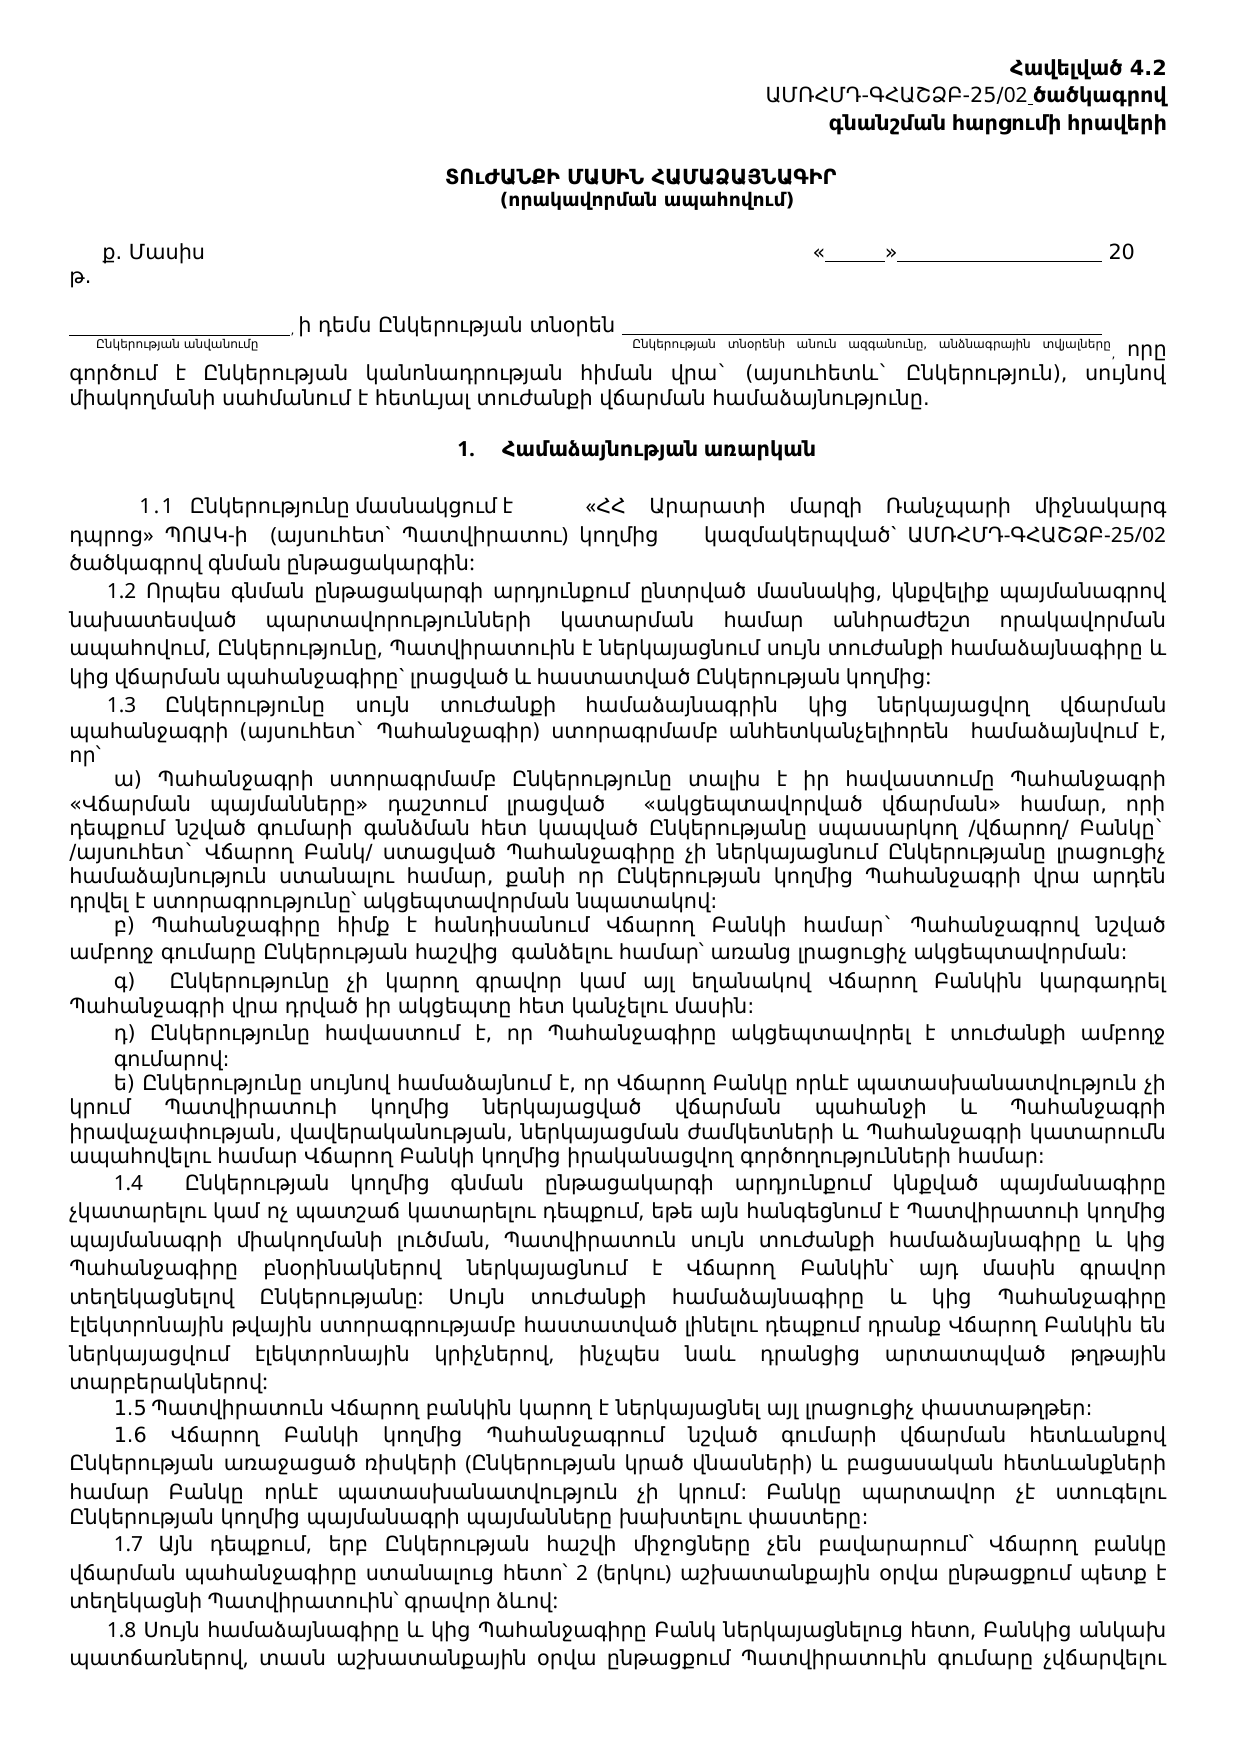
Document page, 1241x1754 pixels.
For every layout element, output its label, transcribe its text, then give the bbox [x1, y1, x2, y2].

list Համաձայնության առարկան [107, 434, 1167, 463]
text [69, 1615, 1167, 1672]
text (որակավորման ապահովում) [69, 189, 1167, 211]
text ք. Մասիս « » 20 թ. [69, 240, 1167, 288]
text 1.3 Ընկերությունը սույն տուժանքի համաձայնագրին կից ներկայացվող վճարման պահանջագրի (այսուհետ` Պահանջագիր) ստորագրմամբ անհետկանչելիորեն համաձայնվում է, որ՝ [69, 690, 1167, 767]
text 1․1 Ընկերությունը մասնակցում է «ՀՀ Արարատի մարզի Ռանչպարի միջնակարգ դպրոց» ՊՈԱԿ-ի (այսուհետ` Պատվիրատու) կողմից կազմակերպված` ԱՄՌՀՄԴ-ԳՀԱՇՁԲ-25/02 ծածկագրով գնման ընթացակարգին: [69, 491, 1167, 577]
list Պատվիրատուն Վճարող բանկին կարող է ներկայացնել այլ լրացուցիչ փաստաթղթեր: [113, 1396, 1167, 1420]
text բ) Պահանջագիրը հիմք է հանդիսանում Վճարող Բանկի համար` Պահանջագրով նշված ամբողջ գումարը Ընկերության հաշվից գանձելու համար՝ առանց լրացուցիչ ակցեպտավորման: [69, 913, 1167, 966]
text , ի դեմս Ընկերության տնօրեն [69, 313, 1167, 337]
text Հավելված 4.2 [69, 56, 1167, 80]
text ԱՄՌՀՄԴ-ԳՀԱՇՁԲ-25/02 ծածկագրով [69, 80, 1167, 108]
text ՏՈւԺԱՆՔԻ ՄԱՍԻՆ ՀԱՄԱՁԱՅՆԱԳԻՐ [69, 165, 1167, 189]
text 1.4 Ընկերության կողմից գնման ընթացակարգի արդյունքում կնքված պայմանագիրը չկատարելու կամ ոչ պատշաճ կատարելու դեպքում, եթե այն հանգեցնում է Պատվիրատուի կողմից պայմանագրի միակողմանի լուծման, Պատվիրատուն սույն տուժանքի համաձայնագիրը և կից Պահանջագիրը բնօրինակներով ներկայացնում է Վճարող Բանկին` այդ մասին գրավոր տեղեկացնելով Ընկերությանը: Սույն տուժանքի համաձայնագիրը և կից Պահանջագիրը էլեկտրոնային թվային ստորագրությամբ հաստատված լինելու դեպքում դրանք Վճարող Բանկին են ներկայացվում էլեկտրոնային կրիչներով, ինչպես նաև դրանցից արտատպված թղթային տարբերակներով: [69, 1168, 1167, 1396]
text ա) Պահանջագրի ստորագրմամբ Ընկերությունը տալիս է իր հավաստումը Պահանջագրի «Վճարման պայմանները» դաշտում լրացված «ակցեպտավորված վճարման» համար, որի դեպքում նշված գումարի գանձման հետ կապված Ընկերությանը սպասարկող /վճարող/ Բանկը` /այսուհետ` Վճարող Բանկ/ ստացված Պահանջագիրը չի ներկայացնում Ընկերությանը լրացուցիչ համաձայնություն ստանալու համար, քանի որ Ընկերության կողմից Պահանջագրի վրա արդեն դրվել է ստորագրությունը՝ ակցեպտավորման նպատակով: [69, 767, 1167, 913]
text 1.6 Վճարող Բանկի կողմից Պահանջագրում նշված գումարի վճարման հետևանքով Ընկերության առաջացած ռիսկերի (Ընկերության կրած վնասների) և բացասական հետևանքների համար Բանկը որևէ պատասխանատվություն չի կրում: Բանկը պարտավոր չէ ստուգելու Ընկերության կողմից պայմանագրի պայմանները խախտելու փաստերը: [69, 1420, 1167, 1529]
text ե) Ընկերությունը սույնով համաձայնում է, որ Վճարող Բանկը որևէ պատասխանատվություն չի կրում Պատվիրատուի կողմից ներկայացված վճարման պահանջի և Պահանջագրի իրավաչափության, վավերականության, ներկայացման ժամկետների և Պահանջագրի կատարումն ապահովելու համար Վճարող Բանկի կողմից իրականացվող գործողությունների համար: [69, 1071, 1167, 1168]
text 1.7 Այն դեպքում, երբ Ընկերության հաշվի միջոցները չեն բավարարում՝ Վճարող բանկը վճարման պահանջագիրը ստանալուց հետո՝ 2 (երկու) աշխատանքային օրվա ընթացքում պետք է տեղեկացնի Պատվիրատուին՝ գրավոր ձևով: [69, 1529, 1167, 1615]
text գնանշման հարցումի հրավերի [69, 108, 1167, 137]
text 1.2 Որպես գնման ընթացակարգի արդյունքում ընտրված մասնակից, կնքվելիք պայմանագրով նախատեսված պարտավորությունների կատարման համար անհրաժեշտ որակավորման ապահովում, Ընկերությունը, Պատվիրատուին է ներկայացնում սույն տուժանքի համաձայնագիրը և կից վճարման պահանջագիրը` լրացված և հաստատված Ընկերության կողմից: [69, 577, 1167, 690]
text դ) Ընկերությունը հավաստում է, որ Պահանջագիրը ակցեպտավորել է տուժանքի ամբողջ գումարով: [113, 1018, 1167, 1071]
text Ընկերության անվանումը Ընկերության տնօրենի անուն ազգանունը, անձնագրային տվյալները, որը գործում է Ընկերության կանոնադրության հիման վրա` (այսուհետև` Ընկերություն), սույնով միակողմանի սահմանում է հետևյալ տուժանքի վճարման համաձայնությունը. [69, 337, 1167, 410]
text գ) Ընկերությունը չի կարող գրավոր կամ այլ եղանակով Վճարող Բանկին կարգադրել Պահանջագրի վրա դրված իր ակցեպտը հետ կանչելու մասին: [69, 966, 1167, 1018]
